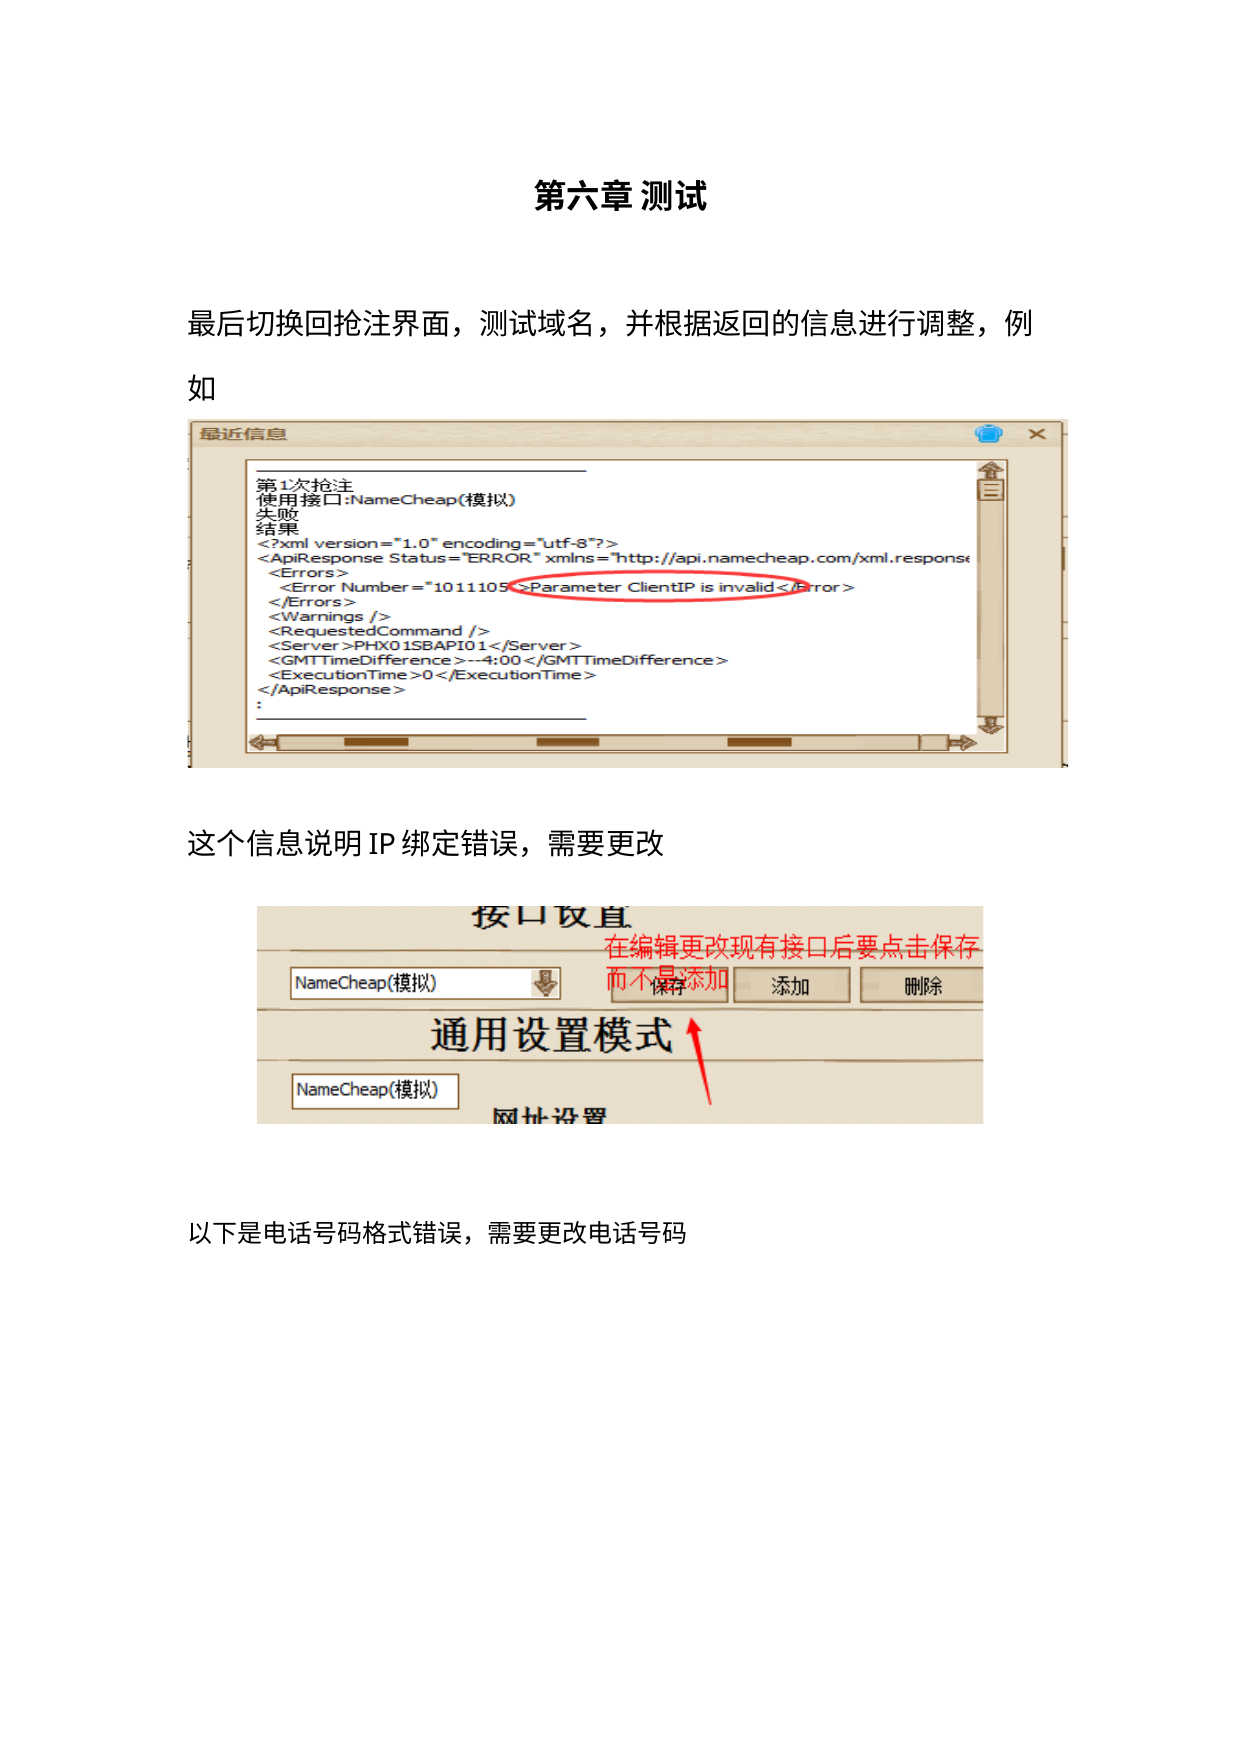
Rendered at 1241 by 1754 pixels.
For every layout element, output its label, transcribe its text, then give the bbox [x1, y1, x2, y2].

subtitle 第六章 测试 [187, 162, 1053, 227]
picture [256, 906, 984, 1124]
text 这个信息说明IP绑定错误，需要更改 [187, 809, 1053, 874]
text 最后切换回抢注界面，测试域名，并根据返回的信息进行调整，例如 [187, 289, 1053, 419]
text 以下是电话号码格式错误，需要更改电话号码 [187, 1199, 1053, 1264]
picture [187, 419, 1069, 768]
